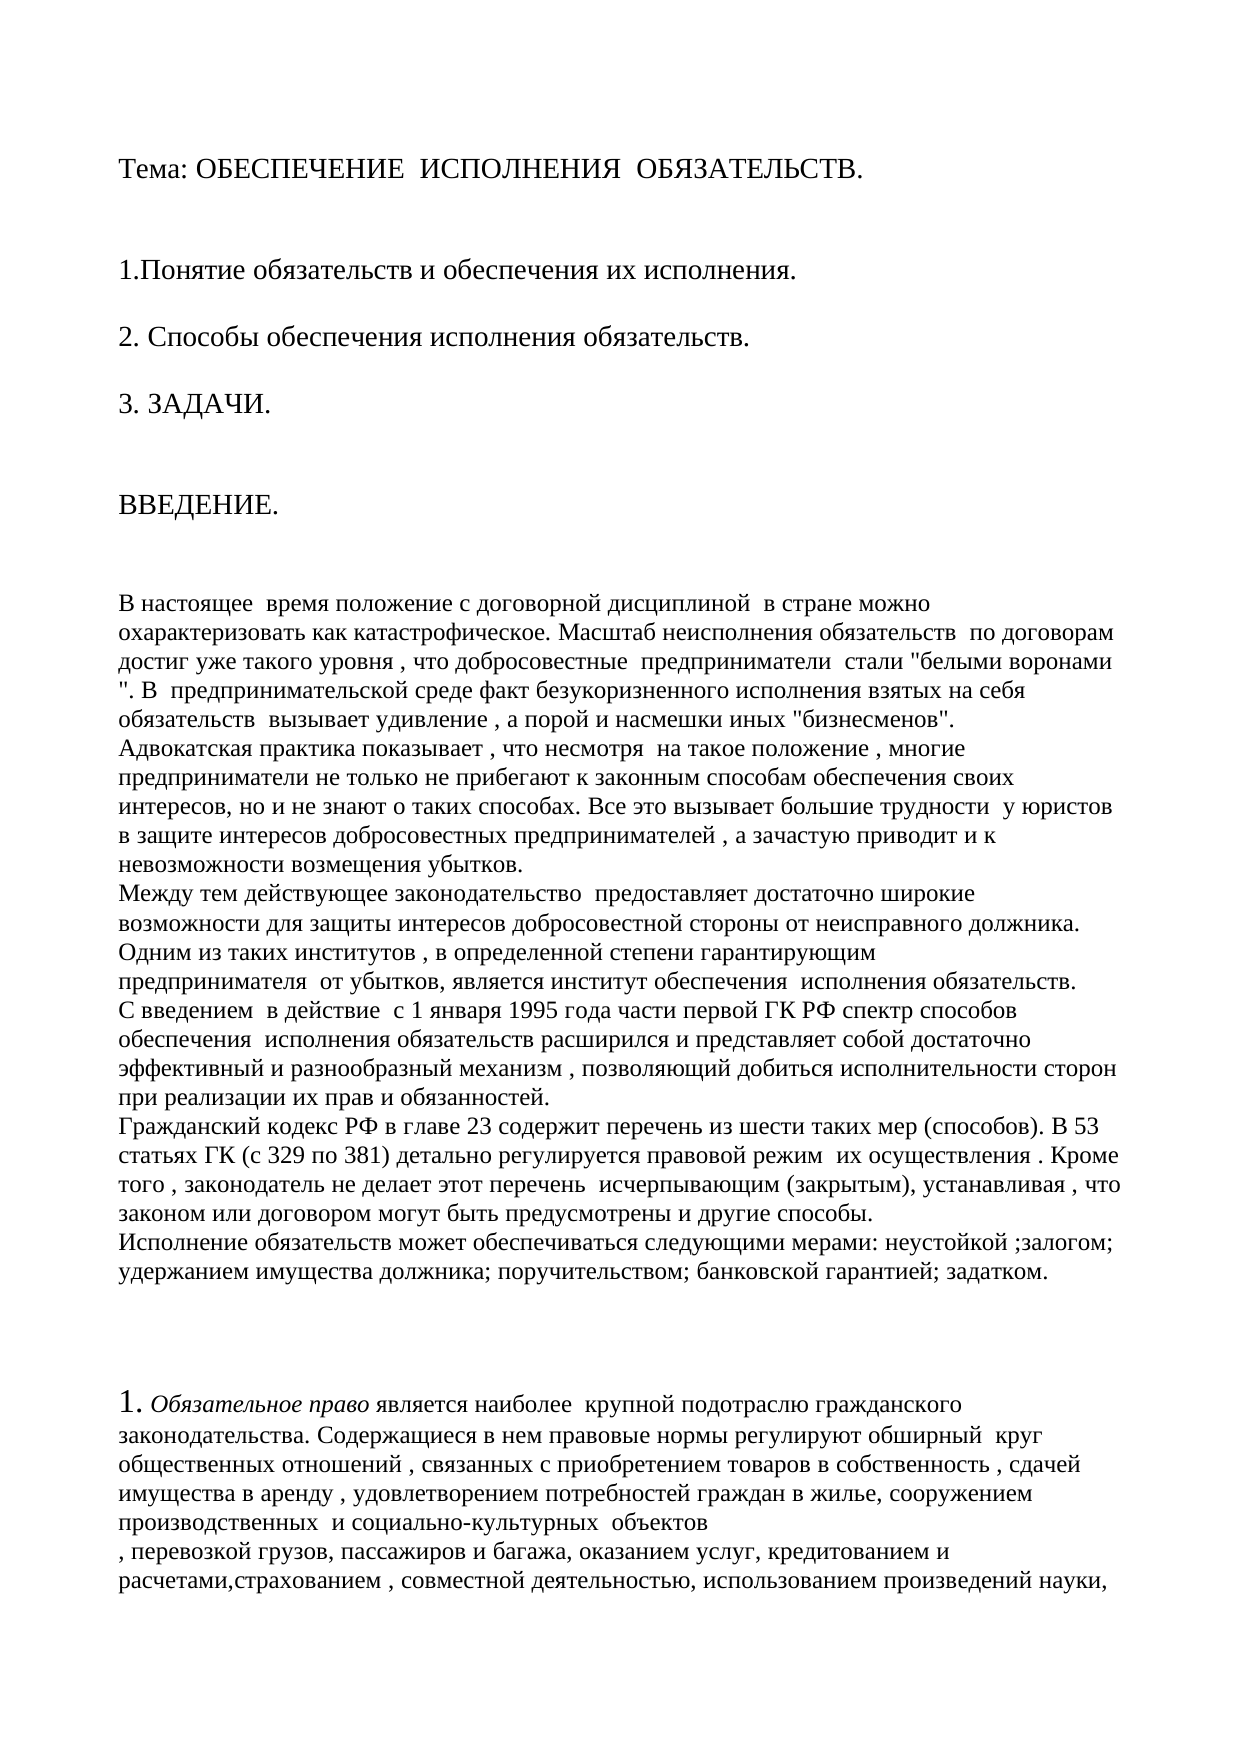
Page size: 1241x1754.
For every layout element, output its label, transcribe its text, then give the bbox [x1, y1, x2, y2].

text Между тем действующее законодательство предоставляет достаточно широкие возможности для защиты интересов добросовестной стороны от неисправного должника. Одним из таких институтов , в определенной степени гарантирующим [118, 878, 1122, 966]
text предпринимателя от убытков, является институт обеспечения исполнения обязательств. [118, 966, 1122, 994]
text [118, 1536, 1122, 1594]
text 1.Понятие обязательств и обеспечения их исполнения. [118, 252, 1122, 286]
text Тема: ОБЕСПЕЧЕНИЕ ИСПОЛНЕНИЯ ОБЯЗАТЕЛЬСТВ. [118, 152, 1122, 185]
text ВВЕДЕНИЕ. [118, 487, 1122, 521]
text Гражданский кодекс РФ в главе 23 содержит перечень из шести таких мер (способов). В 53 статьях ГК (с 329 по 381) детально регулируется правовой режим их осуществления . Кроме того , законодатель не делает этот перечень исчерпывающим (закрытым), устанавливая , что законом или договором могут быть предусмотрены и другие способы. [118, 1111, 1122, 1227]
text С введением в действие с 1 января 1995 года части первой ГК РФ спектр способов обеспечения исполнения обязательств расширился и представляет собой достаточно эффективный и разнообразный механизм , позволяющий добиться исполнительности сторон при реализации их прав и обязанностей. [118, 994, 1122, 1111]
text Исполнение обязательств может обеспечиваться следующими мерами: неустойкой ;залогом; удержанием имущества должника; поручительством; банковской гарантией; задатком. [118, 1227, 1122, 1285]
text В настоящее время положение с договорной дисциплиной в стране можно охарактеризовать как катастрофическое. Масштаб неисполнения обязательств по договорам достиг уже такого уровня , что добросовестные предприниматели стали "белыми воронами ". В предпринимательской среде факт безукоризненного исполнения взятых на себя обязательств вызывает удивление , а порой и насмешки иных "бизнесменов". [118, 588, 1122, 733]
text 3. ЗАДАЧИ. [118, 386, 1122, 420]
text 1. Обязательное право является наиболее крупной подотраслю гражданского законодательства. Содержащиеся в нем правовые нормы регулируют обширный круг общественных отношений , связанных с приобретением товаров в собственность , сдачей имущества в аренду , удовлетворением потребностей граждан в жилье, сооружением производственных и социально-культурных объектов [118, 1381, 1122, 1536]
text Адвокатская практика показывает , что несмотря на такое положение , многие предприниматели не только не прибегают к законным способам обеспечения своих интересов, но и не знают о таких способах. Все это вызывает большие трудности у юристов в защите интересов добросовестных предпринимателей , а зачастую приводит и к невозможности возмещения убытков. [118, 733, 1122, 878]
text 2. Способы обеспечения исполнения обязательств. [118, 319, 1122, 353]
